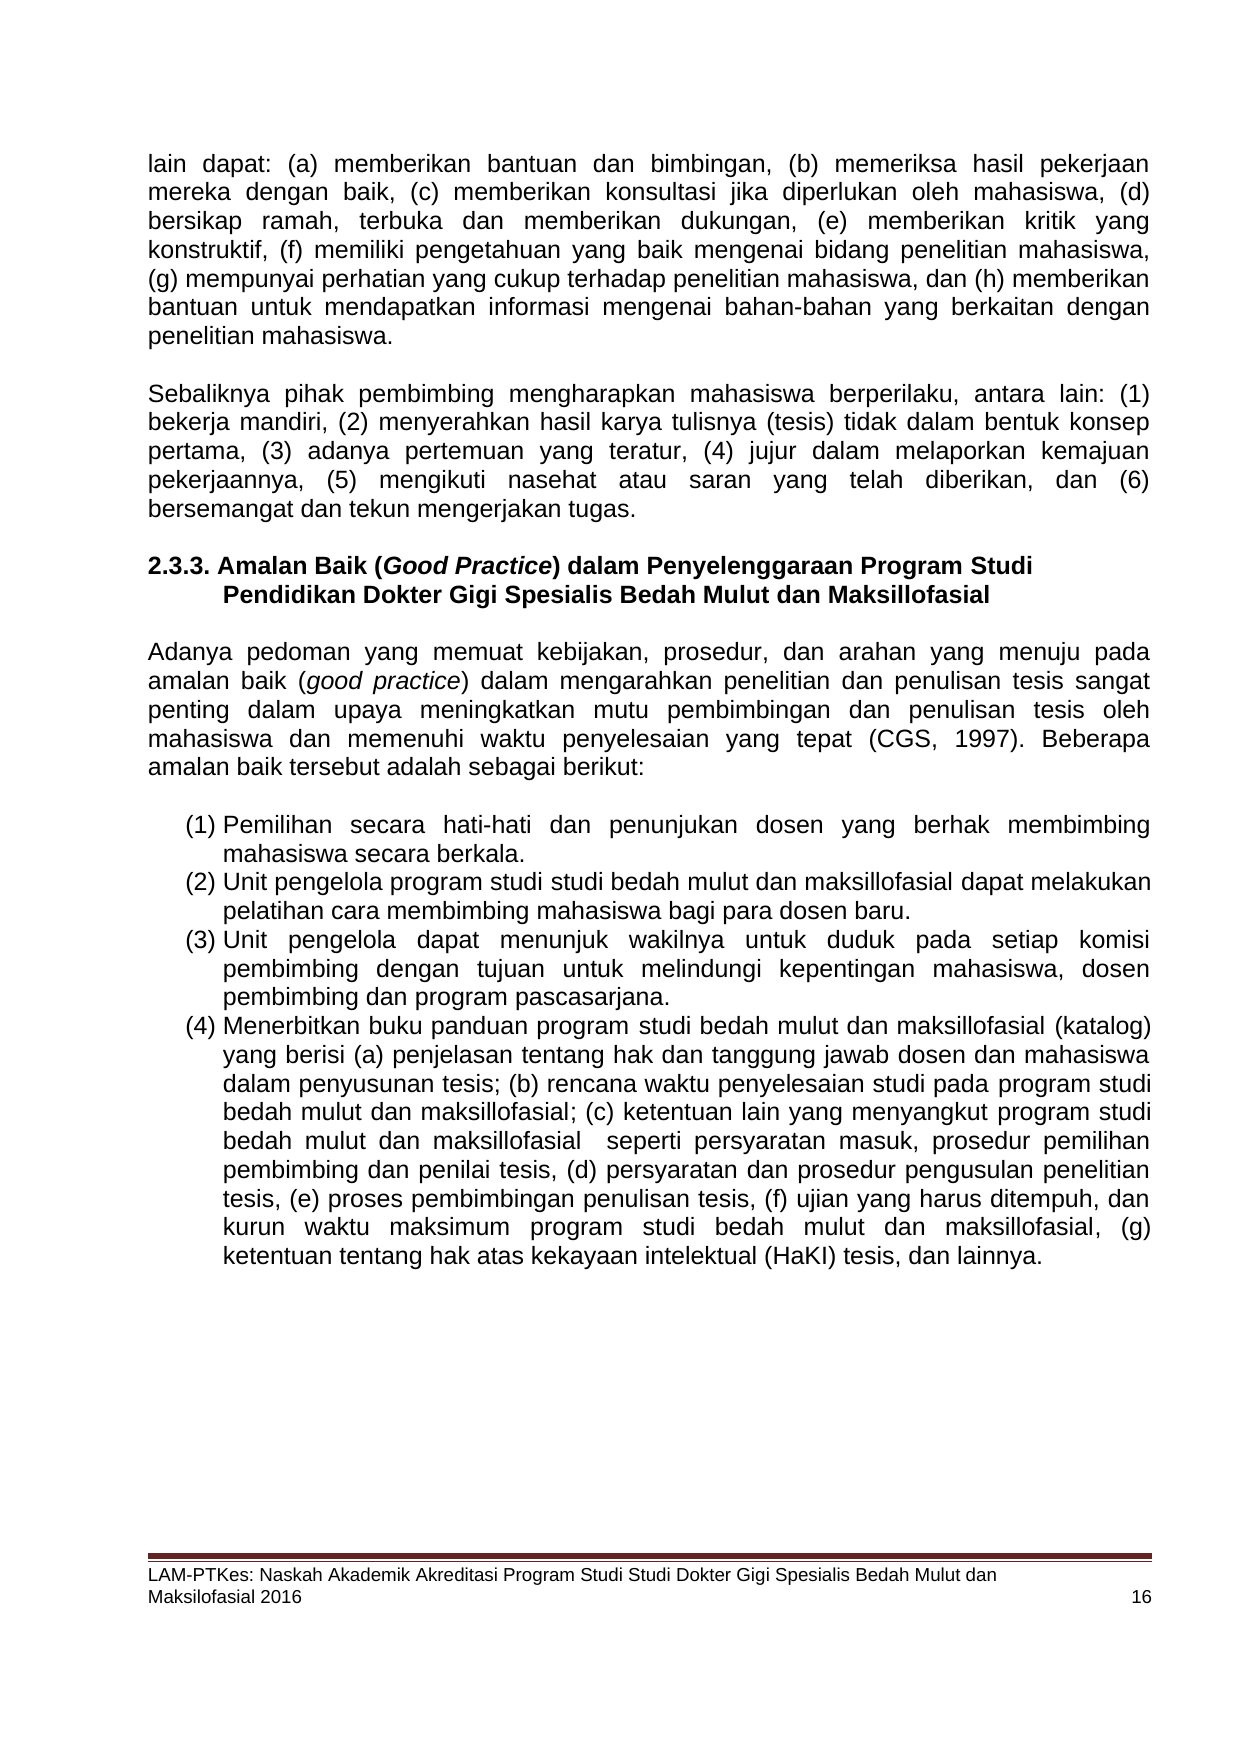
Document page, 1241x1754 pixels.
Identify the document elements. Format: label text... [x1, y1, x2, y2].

list Pemilihan secara hati-hati dan penunjukan dosen yang berhak membimbing mahasiswa secara berkala. [185, 810, 1152, 867]
subtitle 2.3.3. Amalan Baik (Good Practice) dalam Penyelenggaraan Program Studi [148, 551, 1152, 580]
list Menerbitkan buku panduan program studi bedah mulut dan maksillofasial (katalog) yang berisi (a) penjelasan tentang hak dan tanggung jawab dosen dan mahasiswa dalam penyusunan tesis; (b) rencana waktu penyelesaian studi pada program studi bedah mulut dan maksillofasial; (c) ketentuan lain yang menyangkut program studi bedah mulut dan maksillofasial seperti persyaratan masuk, prosedur pemilihan pembimbing dan penilai tesis, (d) persyaratan dan prosedur pengusulan penelitian tesis, (e) proses pembimbingan penulisan tesis, (f) ujian yang harus ditempuh, dan kurun waktu maksimum program studi bedah mulut dan maksillofasial, (g) ketentuan tentang hak atas kekayaan intelektual (HaKI) tesis, dan lainnya. [185, 1011, 1152, 1270]
text Sebaliknya pihak pembimbing mengharapkan mahasiswa berperilaku, antara lain: (1) bekerja mandiri, (2) menyerahkan hasil karya tulisnya (tesis) tidak dalam bentuk konsep pertama, (3) adanya pertemuan yang teratur, (4) jujur dalam melaporkan kemajuan pekerjaannya, (5) mengikuti nasehat atau saran yang telah diberikan, dan (6) bersemangat dan tekun mengerjakan tugas. [148, 379, 1152, 522]
list Unit pengelola program studi studi bedah mulut dan maksillofasial dapat melakukan pelatihan cara membimbing mahasiswa bagi para dosen baru. [185, 867, 1152, 925]
text Adanya pedoman yang memuat kebijakan, prosedur, dan arahan yang menuju pada amalan baik (good practice) dalam mengarahkan penelitian dan penulisan tesis sangat penting dalam upaya meningkatkan mutu pembimbingan dan penulisan tesis oleh mahasiswa dan memenuhi waktu penyelesaian yang tepat (CGS, 1997). Beberapa amalan baik tersebut adalah sebagai berikut: [148, 637, 1152, 781]
subtitle Pendidikan Dokter Gigi Spesialis Bedah Mulut dan Maksillofasial [148, 580, 1152, 609]
list Unit pengelola dapat menunjuk wakilnya untuk duduk pada setiap komisi pembimbing dengan tujuan untuk melindungi kepentingan mahasiswa, dosen pembimbing dan program pascasarjana. [185, 925, 1152, 1011]
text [148, 149, 1152, 350]
